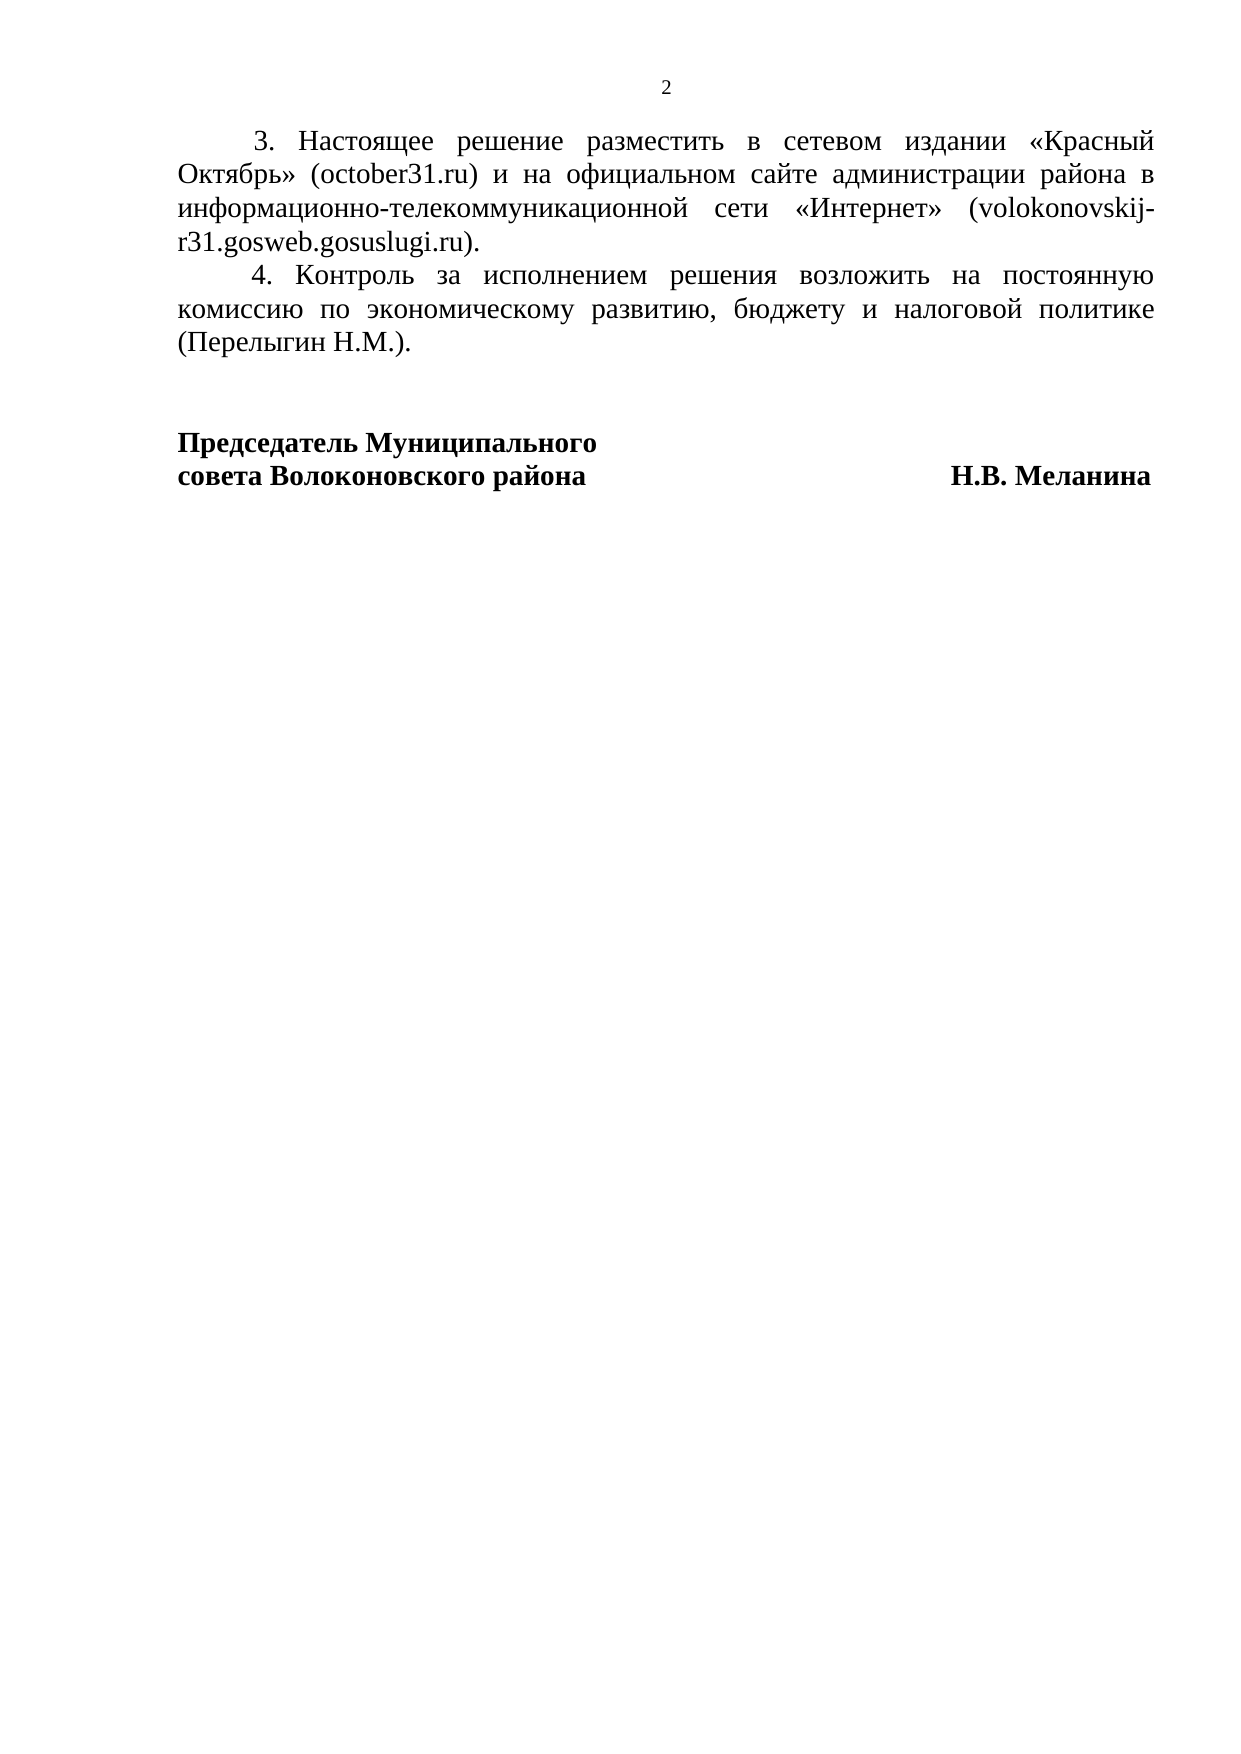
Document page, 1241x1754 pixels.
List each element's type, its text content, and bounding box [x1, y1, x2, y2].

text Председатель Муниципального [177, 425, 1155, 458]
text 3. Настоящее решение разместить в сетевом издании «Красный Октябрь» (october31.ru) и на официальном сайте администрации района в информационно-телекоммуникационной сети «Интернет» (volokonovskij-r31.gosweb.gosuslugi.ru). [177, 123, 1155, 257]
text 4. Контроль за исполнением решения возложить на постоянную комиссию по экономическому развитию, бюджету и налоговой политике (Перелыгин Н.М.). [177, 257, 1155, 358]
text совета Волоконовского района Н.В. Меланина [177, 458, 1155, 492]
